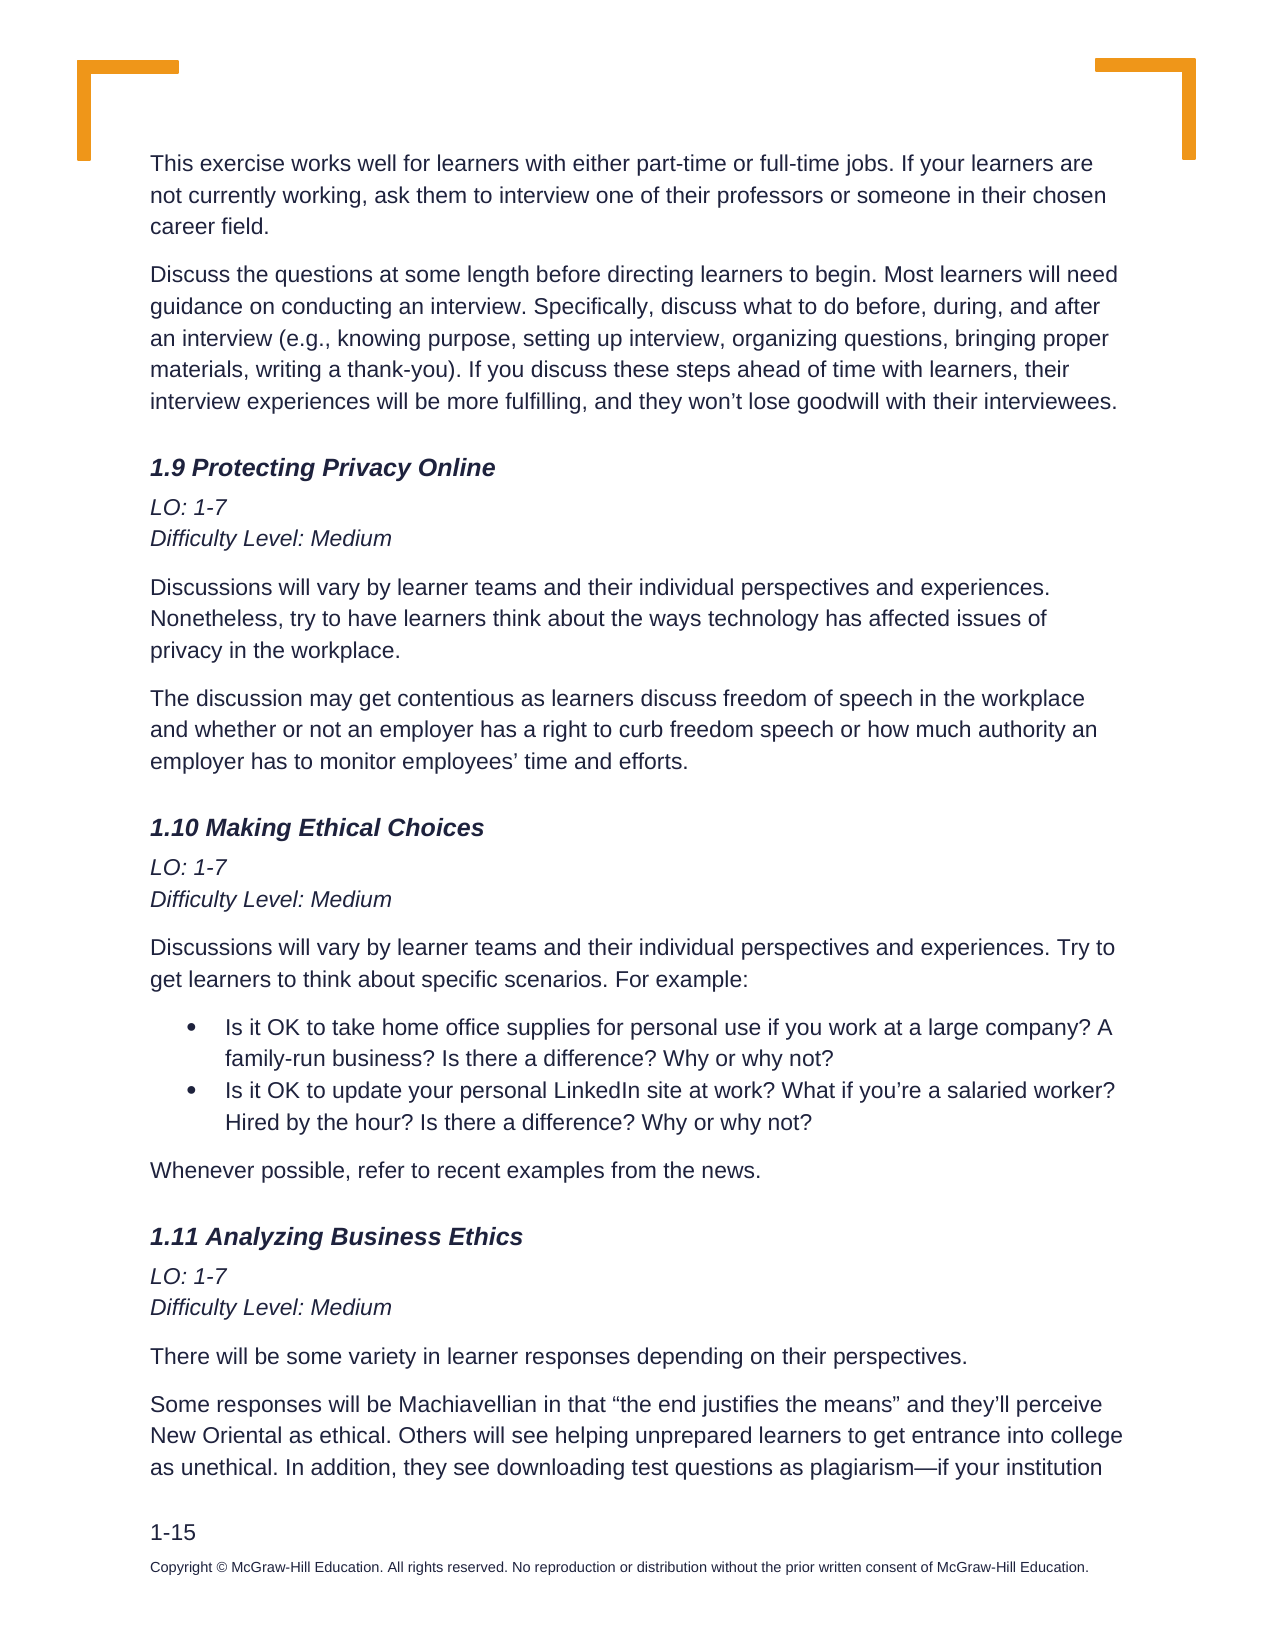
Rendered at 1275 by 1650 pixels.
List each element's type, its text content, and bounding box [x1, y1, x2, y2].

text This exercise works well for learners with either part-time or full-time jobs. If your learners are not currently working, ask them to interview one of their professors or someone in their chosen career field. [150, 150, 1125, 239]
text The discussion may get contentious as learners discuss freedom of speech in the workplace and whether or not an employer has a right to curb freedom speech or how much authority an employer has to monitor employees’ time and efforts. [150, 685, 1125, 774]
list Whenever possible, refer to recent examples from the news. [150, 1157, 1125, 1183]
text Discussions will vary by learner teams and their individual perspectives and experiences. Try to get learners to think about specific scenarios. For example: [150, 934, 1125, 992]
text Discussions will vary by learner teams and their individual perspectives and experiences. Nonetheless, try to have learners think about the ways technology has affected issues of privacy in the workplace. [150, 573, 1125, 663]
subtitle 1.11 Analyzing Business Ethics [150, 1222, 1125, 1250]
subtitle 1.9 Protecting Privacy Online [150, 452, 1125, 481]
subtitle 1.10 Making Ethical Choices [150, 813, 1125, 842]
text LO: 1-7 [150, 854, 1125, 881]
text Discuss the questions at some length before directing learners to begin. Most learners will need guidance on conducting an interview. Specifically, discuss what to do before, during, and after an interview (e.g., knowing purpose, setting up interview, organizing questions, bringing proper materials, writing a thank-you). If you discuss these steps ahead of time with learners, their interview experiences will be more fulfilling, and they won’t lose goodwill with their interviewees. [150, 261, 1125, 414]
list Is it OK to update your personal LinkedIn site at work? What if you’re a salaried worker? Hired by the hour? Is there a difference? Why or why not? [187, 1077, 1125, 1135]
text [150, 1391, 1125, 1480]
text LO: 1-7 [150, 1263, 1125, 1289]
text There will be some variety in learner responses depending on their perspectives. [150, 1343, 1125, 1369]
text Difficulty Level: Medium [150, 1294, 1125, 1321]
text Difficulty Level: Medium [150, 886, 1125, 912]
text LO: 1-7 [150, 494, 1125, 520]
list Is it OK to take home office supplies for personal use if you work at a large company? A family-run business? Is there a difference? Why or why not? [187, 1014, 1125, 1072]
text Difficulty Level: Medium [150, 525, 1125, 552]
